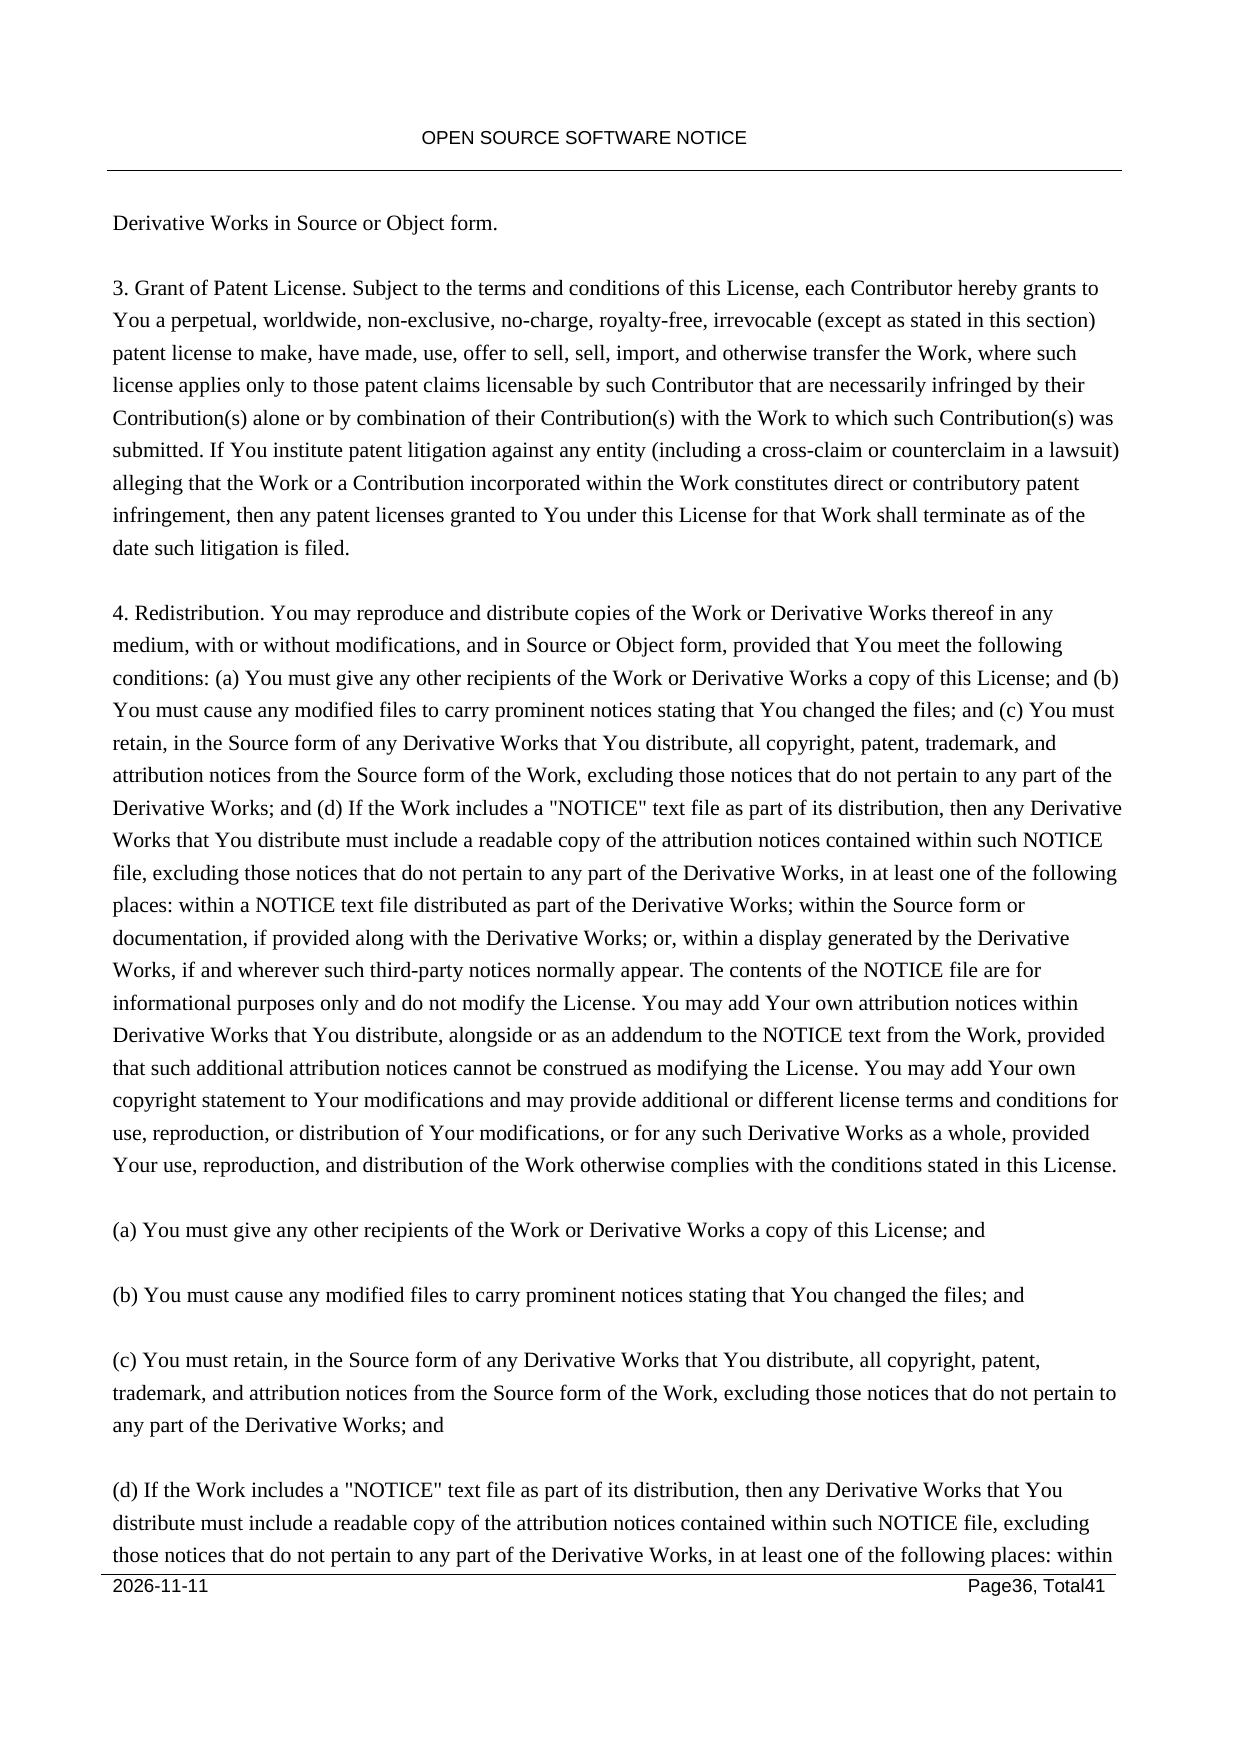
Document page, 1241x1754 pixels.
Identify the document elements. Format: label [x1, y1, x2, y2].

text [112, 206, 1128, 1571]
